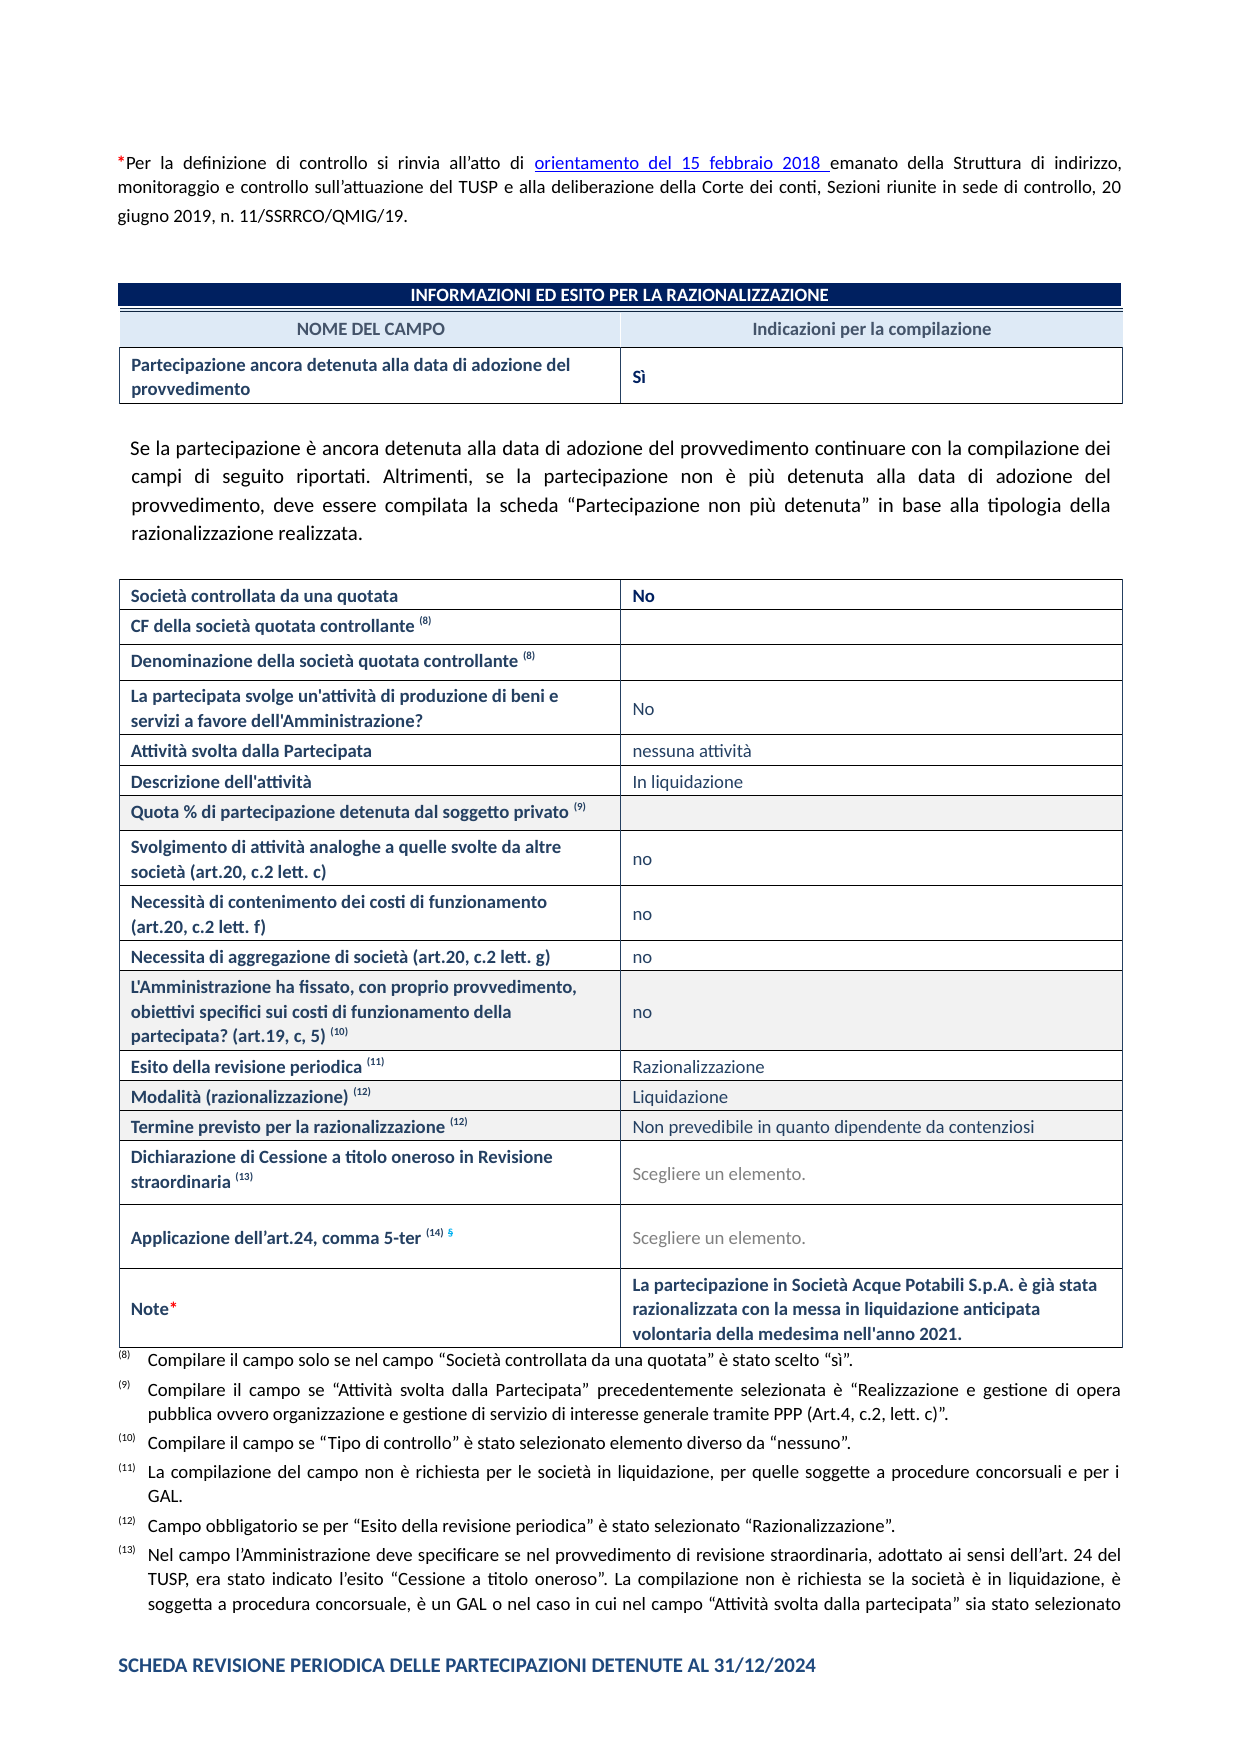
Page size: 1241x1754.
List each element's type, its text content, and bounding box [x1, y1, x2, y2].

table_header NOME DEL CAMPO [120, 312, 620, 347]
table_cell [752, 348, 1122, 402]
table_cell no [621, 831, 1122, 885]
table_cell Attività svolta dalla Partecipata [120, 735, 620, 764]
table_cell No [621, 681, 1122, 734]
table_cell Necessità di contenimento dei costi di funzionamento (art.20, c.2 lett. f) [120, 886, 620, 940]
table_cell [621, 610, 1122, 644]
table_cell Svolgimento di attività analoghe a quelle svolte da altre società (art.20, c.2 lett. c) [120, 831, 620, 885]
table_cell no [621, 971, 1122, 1050]
list Compilare il campo solo se nel campo “Società controllata da una quotata” è stato scelto “sì”. [118, 1348, 1122, 1371]
table_cell Termine previsto per la razionalizzazione (12) [120, 1111, 620, 1140]
table_header [621, 312, 752, 347]
table_cell Quota % di partecipazione detenuta dal soggetto privato (9) [120, 796, 620, 830]
text *Per la definizione di controllo si rinvia all’atto di orientamento del 15 febbraio 2018 emanato della Struttura di indirizzo, monitoraggio e controllo sull’attuazione del TUSP e alla deliberazione della Corte dei conti, Sezioni riunite in sede di controllo, 20 giugno 2019, n. 11/SSRRCO/QMIG/19. [116, 151, 1122, 228]
table_cell Dichiarazione di Cessione a titolo oneroso in Revisione straordinaria (13) [120, 1141, 620, 1204]
table_cell nessuna attività [621, 735, 1122, 764]
table_cell Necessita di aggregazione di società (art.20, c.2 lett. g) [120, 941, 620, 970]
subtitle INFORMAZIONI ED ESITO PER LA RAZIONALIZZAZIONE [118, 283, 1121, 306]
table_cell no [621, 886, 1122, 940]
table_cell Partecipazione ancora detenuta alla data di adozione del provvedimento [120, 348, 620, 402]
table_cell Scegliere un elemento. [621, 1141, 1122, 1204]
list Compilare il campo se “Attività svolta dalla Partecipata” precedentemente selezionata è “Realizzazione e gestione di opera pubblica ovvero organizzazione e gestione di servizio di interesse generale tramite PPP (Art.4, c.2, lett. c)”. [118, 1378, 1122, 1425]
table_header Società controllata da una quotata [120, 580, 620, 609]
table_cell Denominazione della società quotata controllante (8) [120, 645, 620, 679]
table_cell Applicazione dell’art.24, comma 5-ter (14) § [120, 1205, 620, 1267]
table_cell no [621, 941, 1122, 970]
table_cell In liquidazione [621, 766, 1122, 795]
table_cell Sì [621, 348, 752, 402]
table_cell Scegliere un elemento. [621, 1205, 1122, 1267]
table_cell Liquidazione [621, 1081, 1122, 1110]
table_cell Descrizione dell'attività [120, 766, 620, 795]
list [118, 1543, 1122, 1614]
table_cell L'Amministrazione ha fissato, con proprio provvedimento, obiettivi specifici sui costi di funzionamento della partecipata? (art.19, c, 5) (10) [120, 971, 620, 1050]
table_cell CF della società quotata controllante (8) [120, 610, 620, 644]
list Campo obbligatorio se per “Esito della revisione periodica” è stato selezionato “Razionalizzazione”. [118, 1514, 1122, 1537]
table_cell La partecipazione in Società Acque Potabili S.p.A. è già stata razionalizzata con la messa in liquidazione anticipata volontaria della medesima nell'anno 2021. [621, 1269, 1122, 1347]
table_header Indicazioni per la compilazione [752, 312, 1123, 347]
table_cell La partecipata svolge un'attività di produzione di beni e servizi a favore dell'Amministrazione? [120, 681, 620, 734]
list La compilazione del campo non è richiesta per le società in liquidazione, per quelle soggette a procedure concorsuali e per i GAL. [118, 1461, 1122, 1508]
table_cell Modalità (razionalizzazione) (12) [120, 1081, 620, 1110]
table_header No [621, 580, 1122, 609]
table_cell Note* [120, 1269, 620, 1347]
table_cell [621, 796, 1122, 830]
text Se la partecipazione è ancora detenuta alla data di adozione del provvedimento continuare con la compilazione dei campi di seguito riportati. Altrimenti, se la partecipazione non è più detenuta alla data di adozione del provvedimento, deve essere compilata la scheda “Partecipazione non più detenuta” in base alla tipologia della razionalizzazione realizzata. [130, 436, 1113, 545]
table_cell [621, 645, 1122, 679]
table_cell Non prevedibile in quanto dipendente da contenziosi [621, 1111, 1122, 1140]
table_cell Razionalizzazione [621, 1051, 1122, 1080]
table_cell Esito della revisione periodica (11) [120, 1051, 620, 1080]
list Compilare il campo se “Tipo di controllo” è stato selezionato elemento diverso da “nessuno”. [118, 1431, 1122, 1454]
